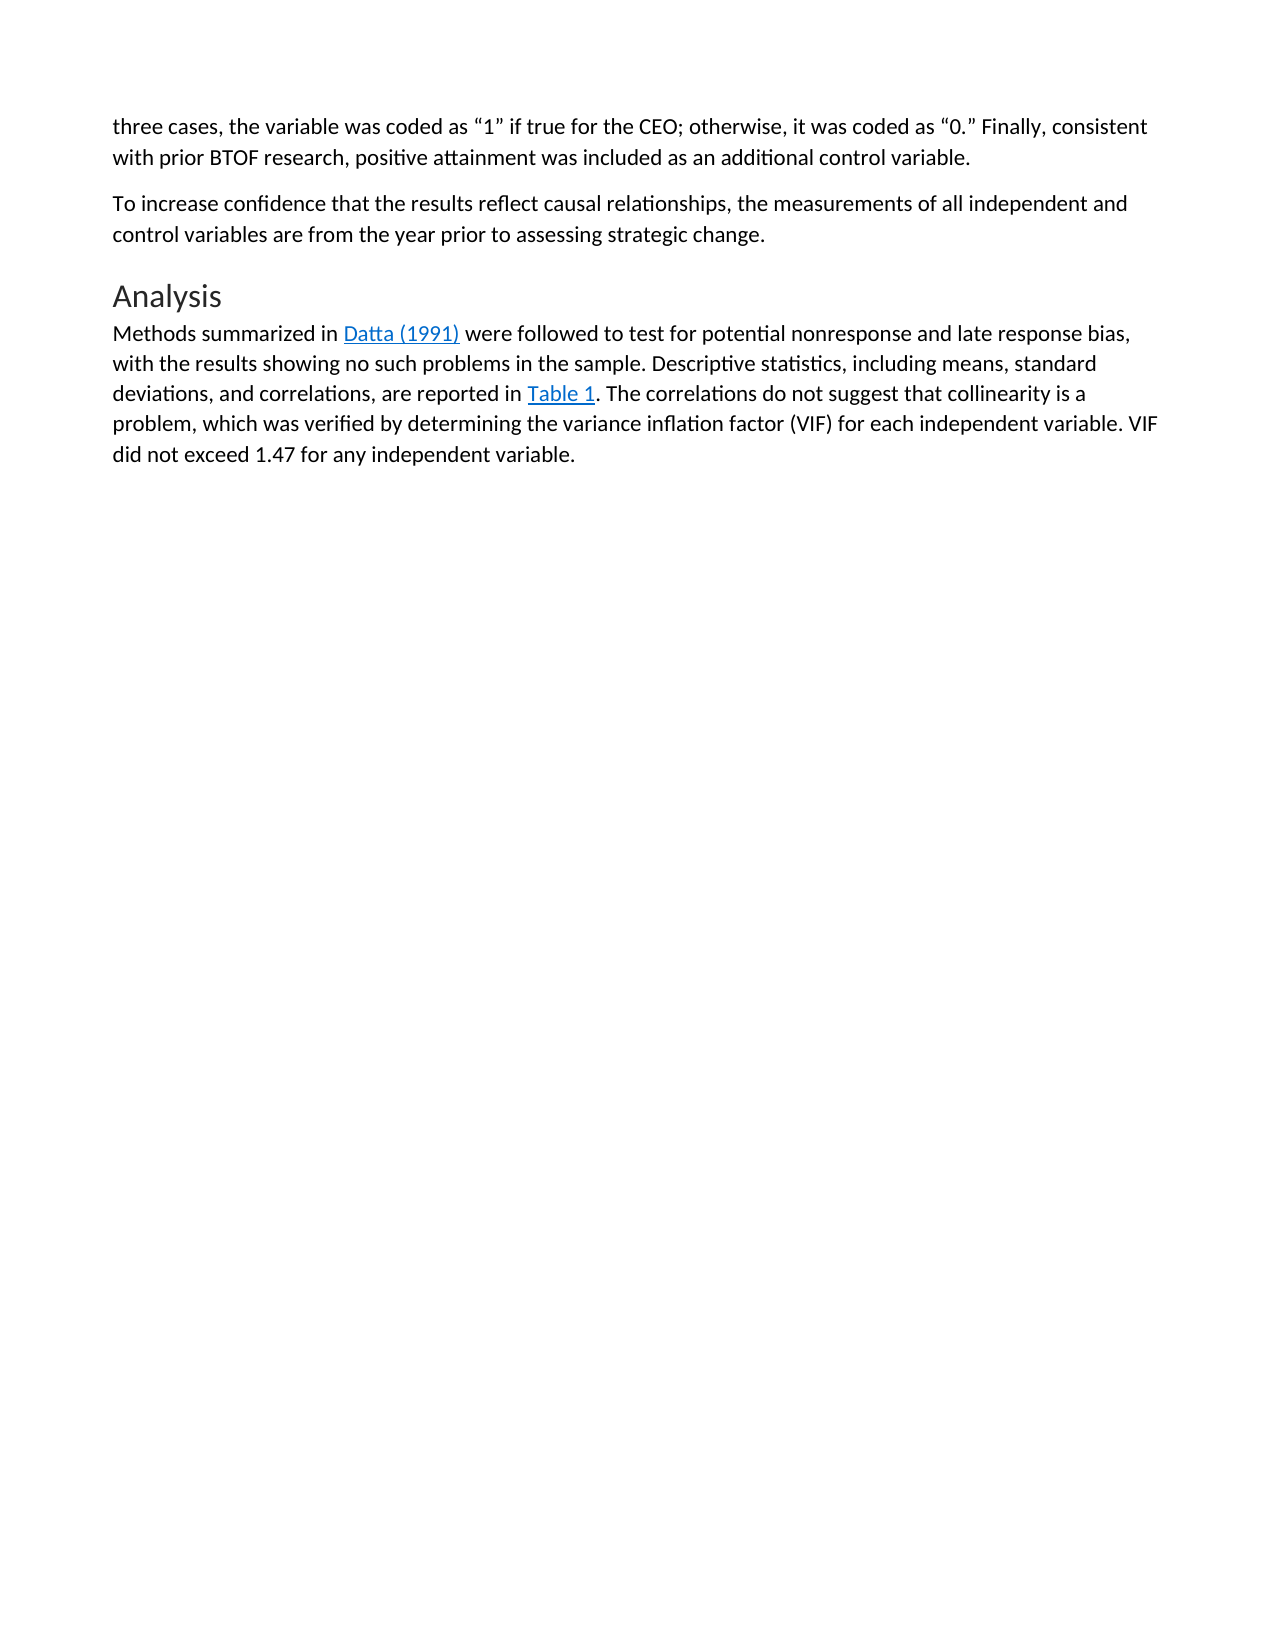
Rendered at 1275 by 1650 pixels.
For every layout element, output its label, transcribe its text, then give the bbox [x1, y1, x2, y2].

text Methods summarized in Datta (1991) were followed to test for potential nonresponse and late response bias, with the results showing no such problems in the sample. Descriptive statistics, including means, standard deviations, and correlations, are reported in Table 1. The correlations do not suggest that collinearity is a problem, which was verified by determining the variance inflation factor (VIF) for each independent variable. VIF did not exceed 1.47 for any independent variable. [112, 319, 1162, 468]
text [112, 112, 1162, 171]
subtitle Analysis [112, 275, 1162, 316]
text To increase confidence that the results reflect causal relationships, the measurements of all independent and control variables are from the year prior to assessing strategic change. [112, 189, 1162, 248]
